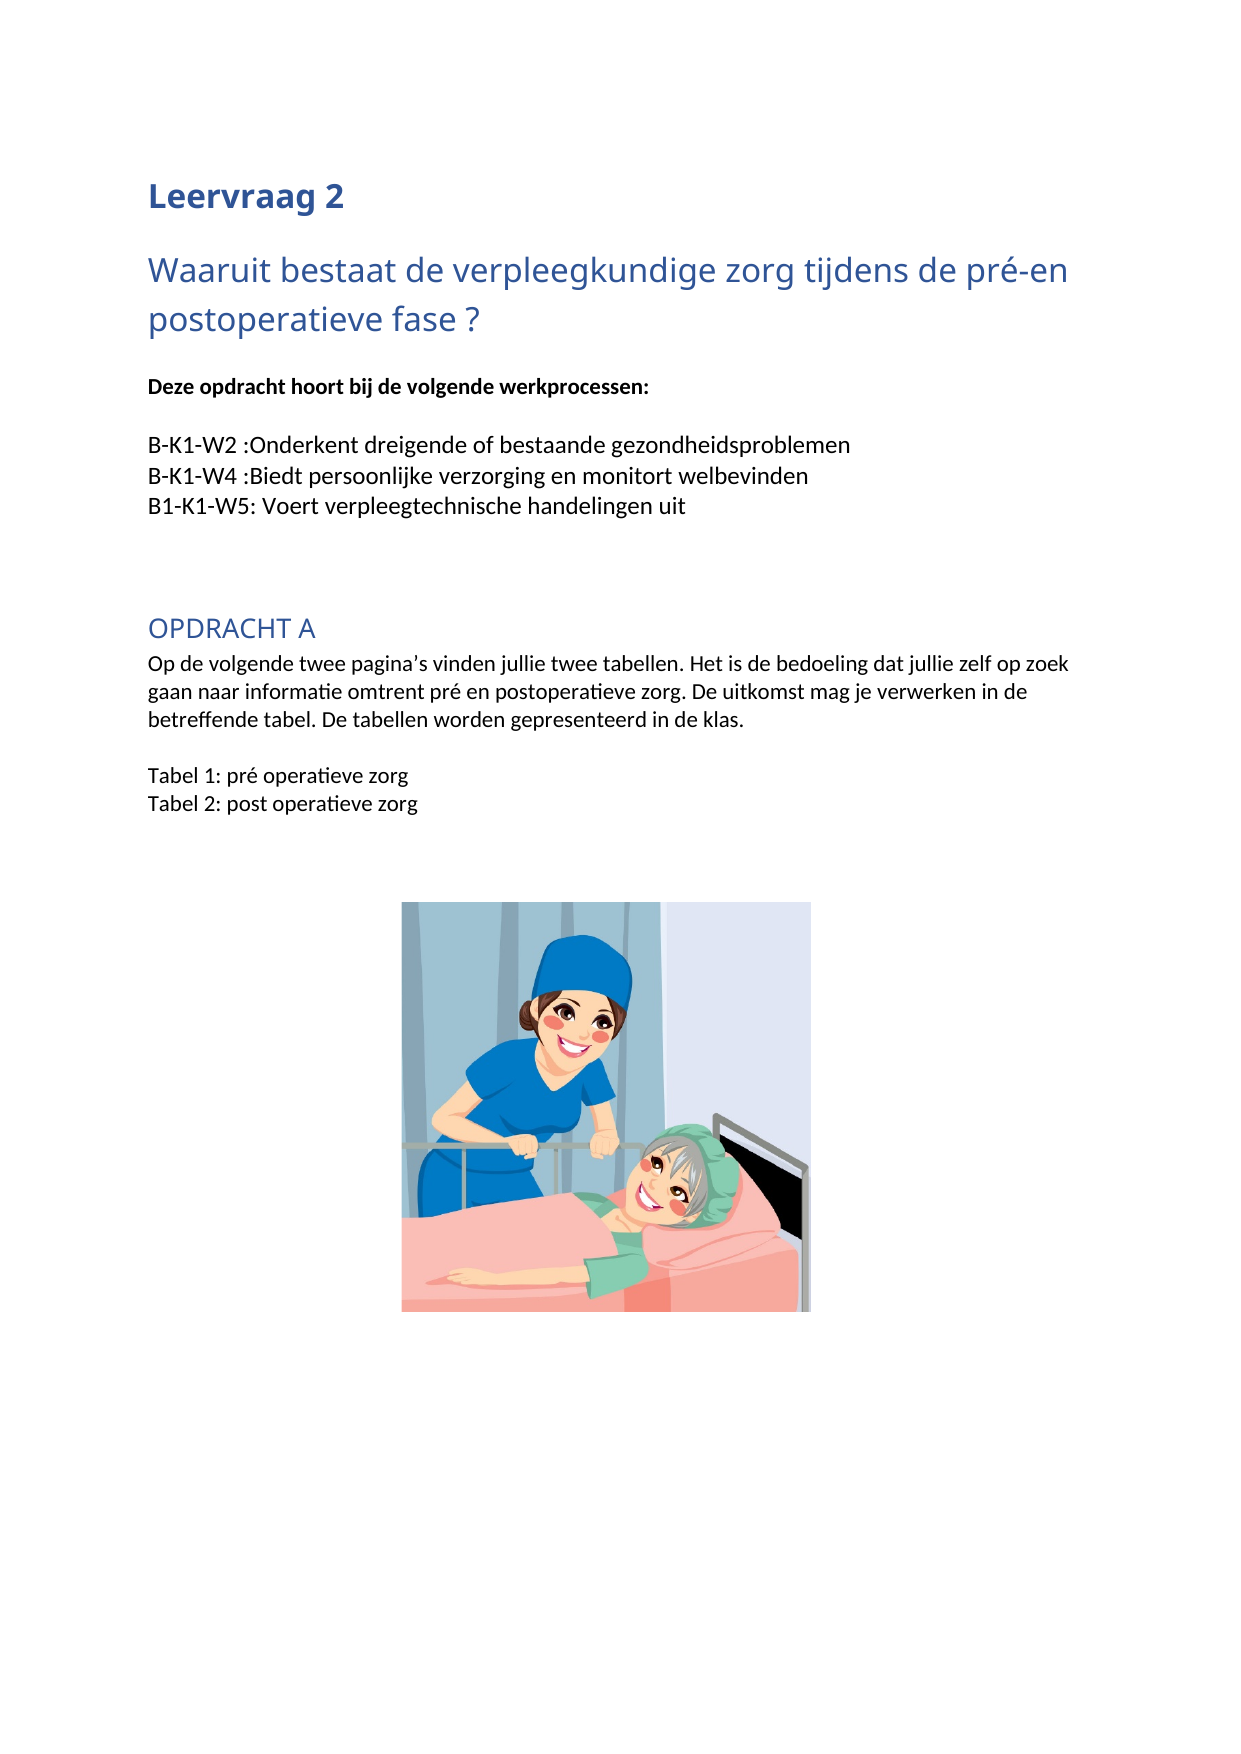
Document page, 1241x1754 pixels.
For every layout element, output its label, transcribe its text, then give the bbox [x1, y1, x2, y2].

subtitle Leervraag 2 [148, 173, 1093, 218]
text Deze opdracht hoort bij de volgende werkprocessen: [148, 372, 1093, 401]
text Tabel 1: pré operatieve zorg [148, 761, 1093, 789]
text B-K1-W4 :Biedt persoonlijke verzorging en monitort welbevinden [148, 460, 1093, 490]
text B1-K1-W5: Voert verpleegtechnische handelingen uit [148, 490, 1093, 521]
text Op de volgende twee pagina’s vinden jullie twee tabellen. Het is de bedoeling dat jullie zelf op zoek gaan naar informatie omtrent pré en postoperatieve zorg. De uitkomst mag je verwerken in de betreffende tabel. De tabellen worden gepresenteerd in de klas. [148, 649, 1093, 733]
subtitle OPDRACHT A [148, 609, 1093, 646]
text Tabel 2: post operatieve zorg [148, 789, 1093, 817]
subtitle Waaruit bestaat de verpleegkundige zorg tijdens de pré-en postoperatieve fase ? [148, 247, 1093, 341]
text B-K1-W2 :Onderkent dreigende of bestaande gezondheidsproblemen [148, 429, 1093, 460]
picture [401, 902, 811, 1312]
